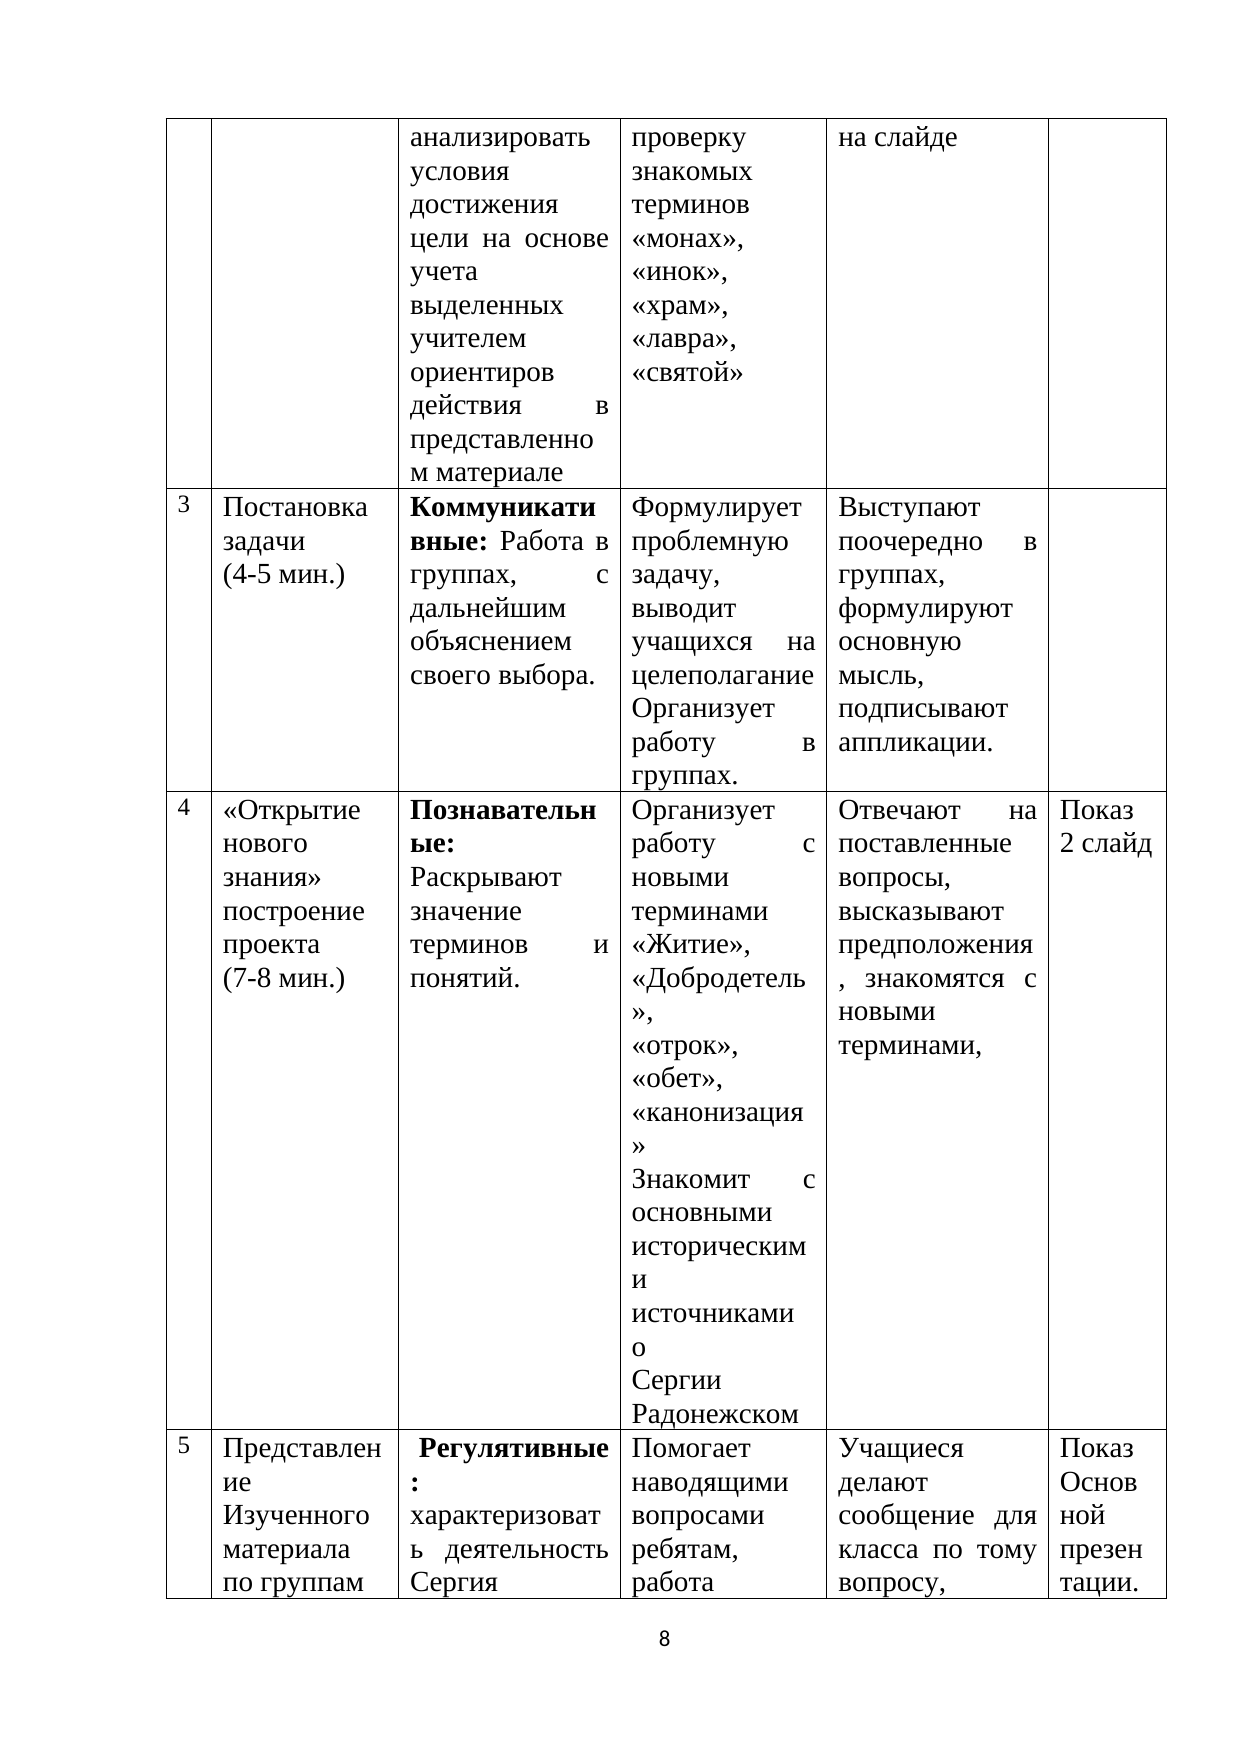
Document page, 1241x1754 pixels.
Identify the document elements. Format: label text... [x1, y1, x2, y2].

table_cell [1049, 119, 1166, 488]
table_cell 4 [167, 792, 211, 1429]
table_cell Познавательные: Раскрывают значение терминов и понятий. [399, 792, 620, 1429]
table_cell [1049, 489, 1166, 791]
table_cell «Открытие нового знания» построение проекта (7-8 мин.) [212, 792, 398, 1429]
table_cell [212, 119, 398, 488]
table_cell Отвечают на поставленные вопросы, высказывают предположения, знакомятся с новыми терминами, [827, 792, 1048, 1429]
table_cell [1049, 1430, 1166, 1598]
table_cell Постановка задачи (4-5 мин.) [212, 489, 398, 791]
table_cell Выступают поочередно в группах, формулируют основную мысль, подписывают аппликации. [827, 489, 1048, 791]
table_cell 5 [167, 1430, 211, 1598]
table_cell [212, 1430, 398, 1598]
table_cell Организует работу с новыми терминами «Житие», «Добродетель», «отрок», «обет», «канонизация» Знакомит с основными историческими источниками о Сергии Радонежском [621, 792, 826, 1429]
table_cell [827, 119, 1048, 488]
table_cell 2 [167, 119, 211, 488]
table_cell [621, 119, 826, 488]
table_cell 3 [167, 489, 211, 791]
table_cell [827, 1430, 1048, 1598]
table_cell Формулирует проблемную задачу, выводит учащихся на целеполагание Организует работу в группах. [621, 489, 826, 791]
table_cell Коммуникативные: Работа в группах, с дальнейшим объяснением своего выбора. [399, 489, 620, 791]
table_cell Показ 2 слайд [1049, 792, 1166, 1429]
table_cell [399, 119, 620, 488]
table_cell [399, 1430, 620, 1598]
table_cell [621, 1430, 826, 1598]
